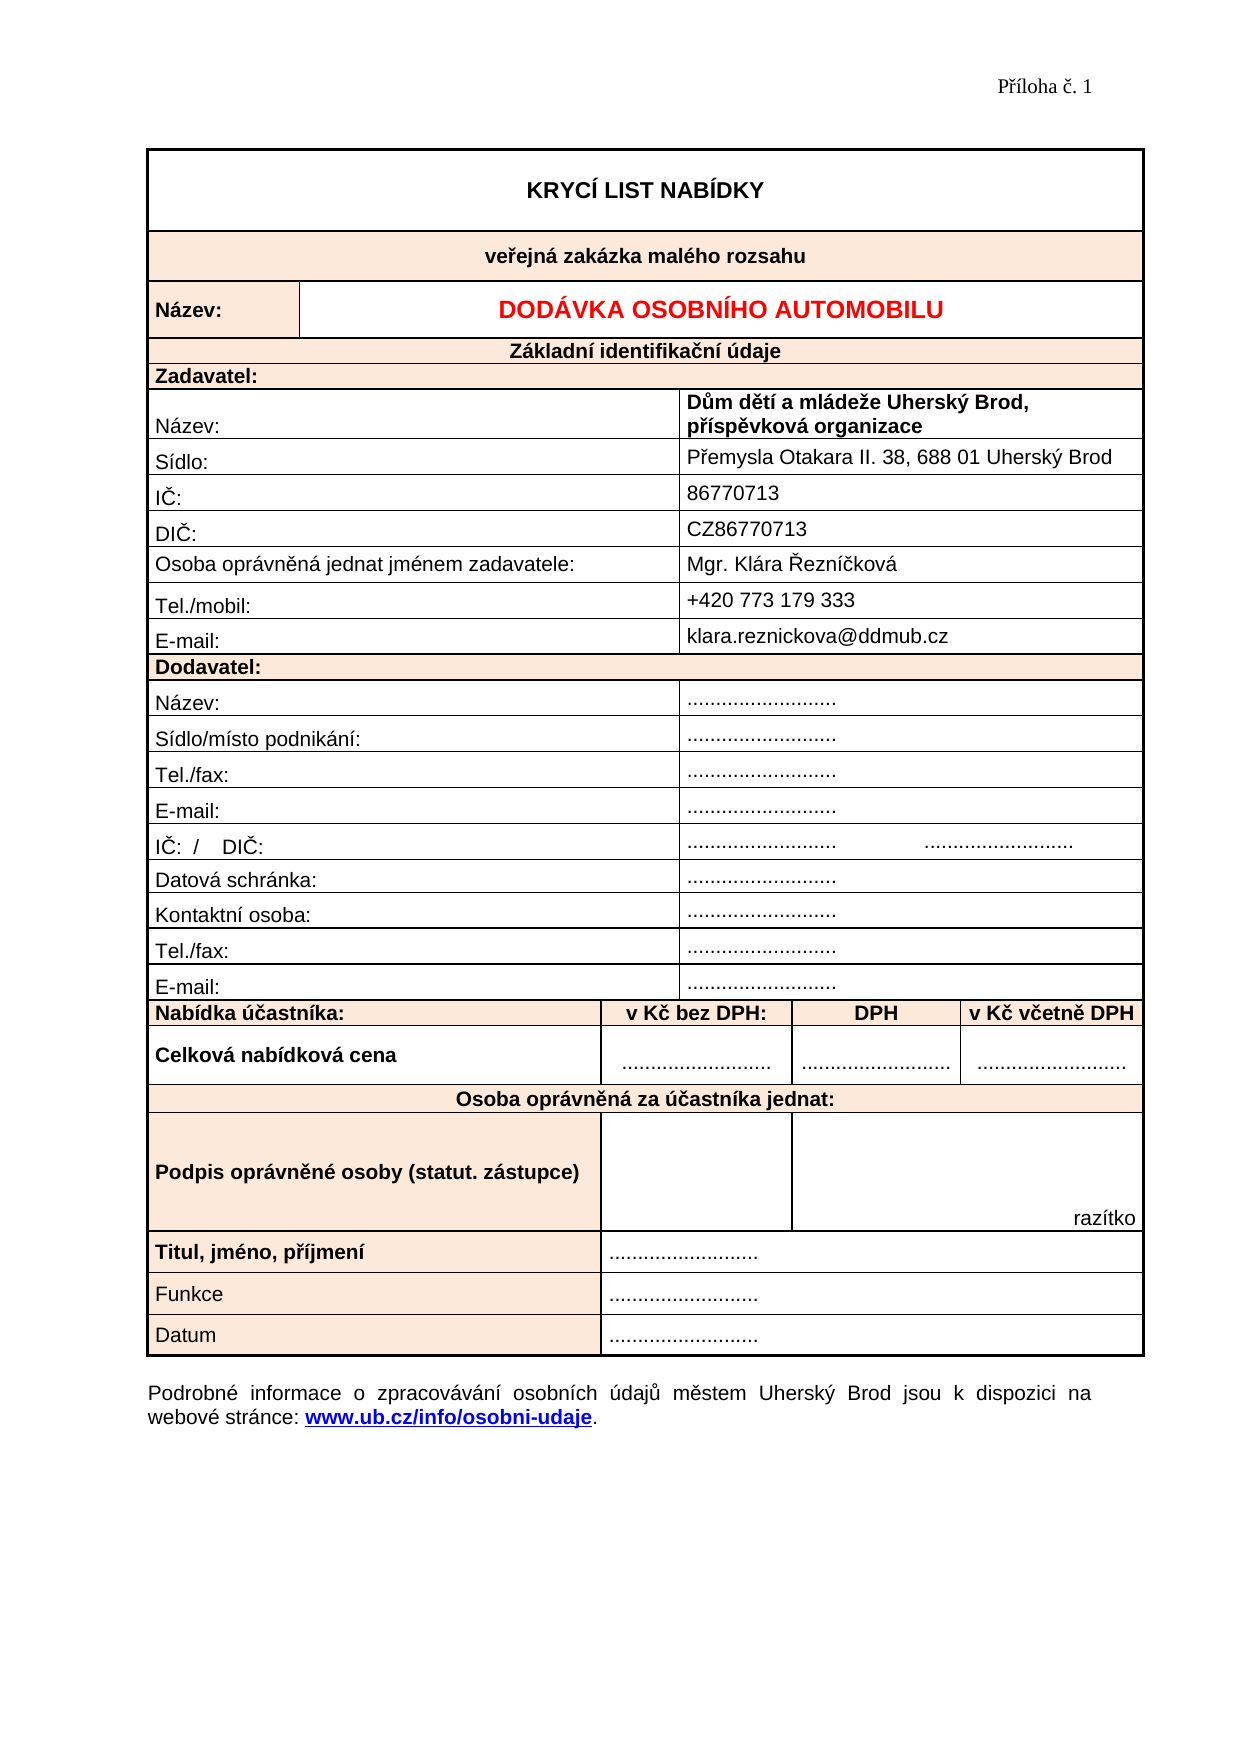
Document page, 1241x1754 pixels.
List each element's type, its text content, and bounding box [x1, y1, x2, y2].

table_cell Název: [149, 681, 679, 715]
table_cell Titul, jméno, příjmení [149, 1232, 600, 1272]
table_cell Osoba oprávněná jednat jménem zadavatele: [149, 547, 679, 581]
table_cell .......................... [602, 1273, 1142, 1314]
table_cell Datum [149, 1315, 600, 1354]
table_cell Sídlo: [149, 439, 679, 474]
table_cell .......................... [680, 965, 1142, 999]
table_cell Sídlo/místo podnikání: [149, 716, 679, 751]
table_cell Osoba oprávněná za účastníka jednat: [149, 1085, 1142, 1112]
table_cell .......................... [961, 1026, 1142, 1084]
table_cell .......................... .......................... [680, 824, 1142, 858]
table_cell Datová schránka: [149, 860, 679, 891]
table_cell Název: [149, 282, 299, 337]
table_cell Tel./mobil: [149, 583, 679, 617]
table_cell .......................... [680, 716, 1142, 751]
table_cell Mgr. Klára Řezníčková [680, 547, 1142, 581]
table_cell .......................... [680, 681, 1142, 715]
table_cell E-mail: [149, 788, 679, 823]
table_cell .......................... [793, 1026, 960, 1084]
table_cell .......................... [602, 1026, 791, 1084]
table_cell DPH [793, 1001, 960, 1025]
table_cell Dodavatel: [149, 655, 1142, 679]
table_cell Celková nabídková cena [149, 1026, 600, 1084]
table_cell razítko [793, 1113, 1142, 1230]
table_cell Tel./fax: [149, 929, 679, 963]
table_cell Dům dětí a mládeže Uherský Brod, příspěvková organizace [680, 390, 1142, 438]
table_cell klara.reznickova@ddmub.cz [680, 619, 1142, 653]
text Podrobné informace o zpracovávání osobních údajů městem Uherský Brod jsou k dispozici na webové stránce: www.ub.cz/info/osobni-udaje. [148, 1381, 1092, 1429]
table_header KRYCÍ LIST NABÍDKY [149, 151, 1142, 230]
table_cell +420 773 179 333 [680, 583, 1142, 617]
table_cell Název: [149, 390, 679, 438]
table_cell .......................... [680, 860, 1142, 891]
table_cell dodávka osobního automobilu [300, 282, 1142, 337]
table_cell Přemysla Otakara II. 38, 688 01 Uherský Brod [680, 439, 1142, 474]
table_cell E-mail: [149, 619, 679, 653]
table_cell Zadavatel: [149, 364, 1142, 388]
table_cell Funkce [149, 1273, 600, 1314]
table_cell .......................... [680, 893, 1142, 927]
table_cell Podpis oprávněné osoby (statut. zástupce) [149, 1113, 600, 1230]
table_cell IČ: [149, 475, 679, 509]
table_cell [602, 1113, 791, 1230]
table_cell .......................... [680, 788, 1142, 823]
table_cell E-mail: [149, 965, 679, 999]
table_cell Kontaktní osoba: [149, 893, 679, 927]
table_cell v Kč včetně DPH [961, 1001, 1142, 1025]
table_cell v Kč bez DPH: [602, 1001, 791, 1025]
table_cell 86770713 [680, 475, 1142, 509]
table_cell .......................... [602, 1232, 1142, 1272]
table_cell Tel./fax: [149, 752, 679, 787]
table_cell Nabídka účastníka: [149, 1001, 600, 1025]
table_cell .......................... [680, 752, 1142, 787]
table_cell veřejná zakázka malého rozsahu [149, 232, 1142, 280]
table_cell Základní identifikační údaje [149, 339, 1142, 363]
table_cell IČ: / DIČ: [149, 824, 679, 858]
table_cell CZ86770713 [680, 511, 1142, 546]
table_cell .......................... [680, 929, 1142, 963]
table_cell DIČ: [149, 511, 679, 546]
table_cell .......................... [602, 1315, 1142, 1354]
